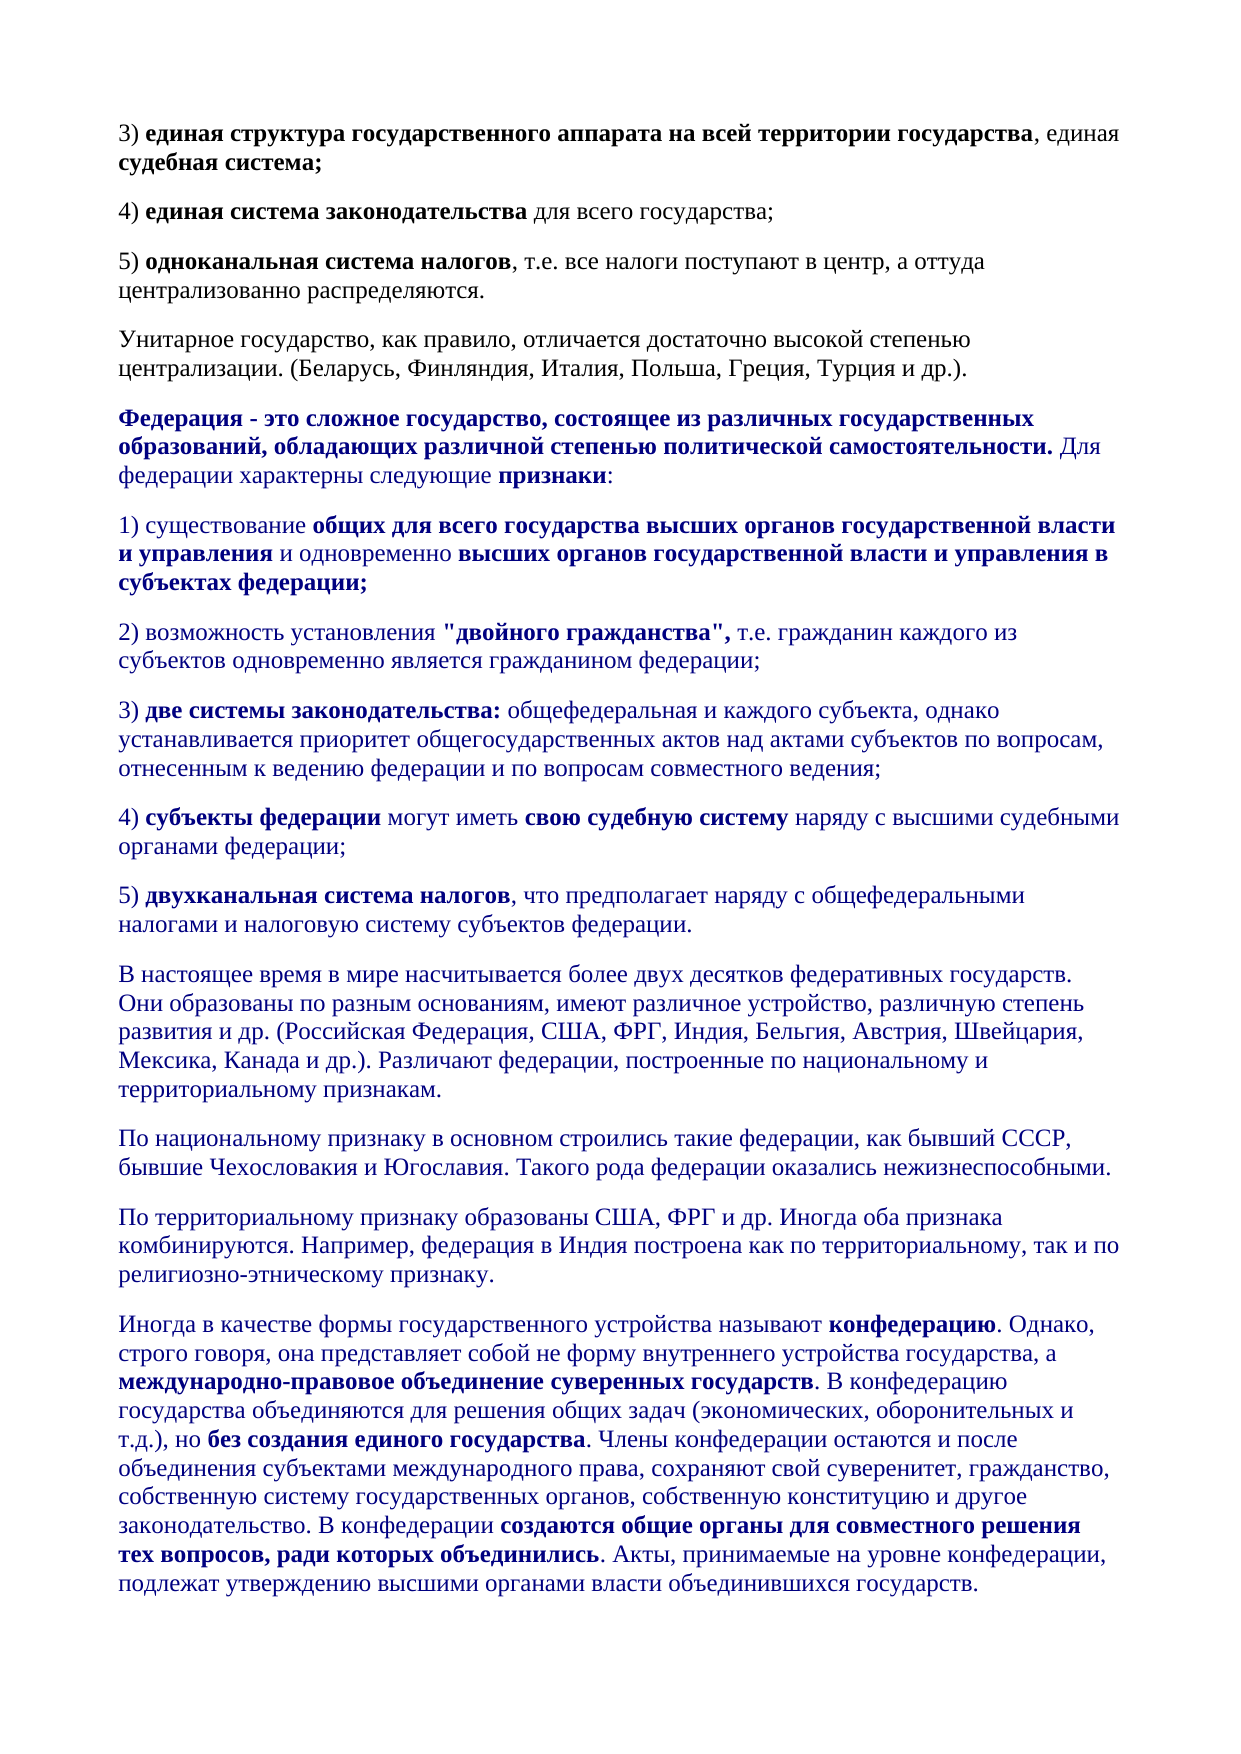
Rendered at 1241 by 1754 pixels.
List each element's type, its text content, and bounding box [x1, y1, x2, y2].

text По территориальному признаку образованы США, ФРГ и др. Иногда оба признака комбинируются. Например, федерация в Индия построена как по территориальному, так и по религиозно-этническому признаку. [118, 1202, 1122, 1288]
text 5) двухканальная система налогов, что предполагает наряду с общефедеральными налогами и налоговую систему субъектов федерации. [118, 881, 1122, 938]
text 4) субъекты федерации могут иметь свою судебную систему наряду с высшими судебными органами федерации; [118, 802, 1122, 860]
text Федерация - это сложное государство, состоящее из различных государственных образований, обладающих различной степенью политической самостоятельности. Для федерации характерны следующие признаки: [118, 403, 1122, 489]
text 5) одноканальная система налогов, т.е. все налоги поступают в центр, а оттуда централизованно распределяются. [118, 246, 1122, 303]
text 2) возможность установления "двойного гражданства", т.е. гражданин каждого из субъектов одновременно является гражданином федерации; [118, 617, 1122, 674]
text 3) единая структура государственного аппарата на всей территории государства, единая судебная система; [118, 118, 1122, 176]
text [118, 1309, 1122, 1596]
text Унитарное государство, как правило, отличается достаточно высокой степенью централизации. (Беларусь, Финляндия, Италия, Польша, Греция, Турция и др.). [118, 324, 1122, 382]
text 3) две системы законодательства: общефедеральная и каждого субъекта, однако устанавливается приоритет общегосударственных актов над актами субъектов по вопросам, отнесенным к ведению федерации и по вопросам совместного ведения; [118, 695, 1122, 781]
text В настоящее время в мире насчитывается более двух десятков федеративных государств. Они образованы по разным основаниям, имеют различное устройство, различную степень развития и др. (Российская Федерация, США, ФРГ, Индия, Бельгия, Австрия, Швейцария, Мексика, Канада и др.). Различают федерации, построенные по национальному и территориальному признакам. [118, 959, 1122, 1103]
text 4) единая система законодательства для всего государства; [118, 196, 1122, 225]
text По национальному признаку в основном строились такие федерации, как бывший СССР, бывшие Чехословакия и Югославия. Такого рода федерации оказались нежизнеспособными. [118, 1123, 1122, 1181]
text 1) существование общих для всего государства высших органов государственной власти и управления и одновременно высших органов государственной власти и управления в субъектах федерации; [118, 510, 1122, 596]
